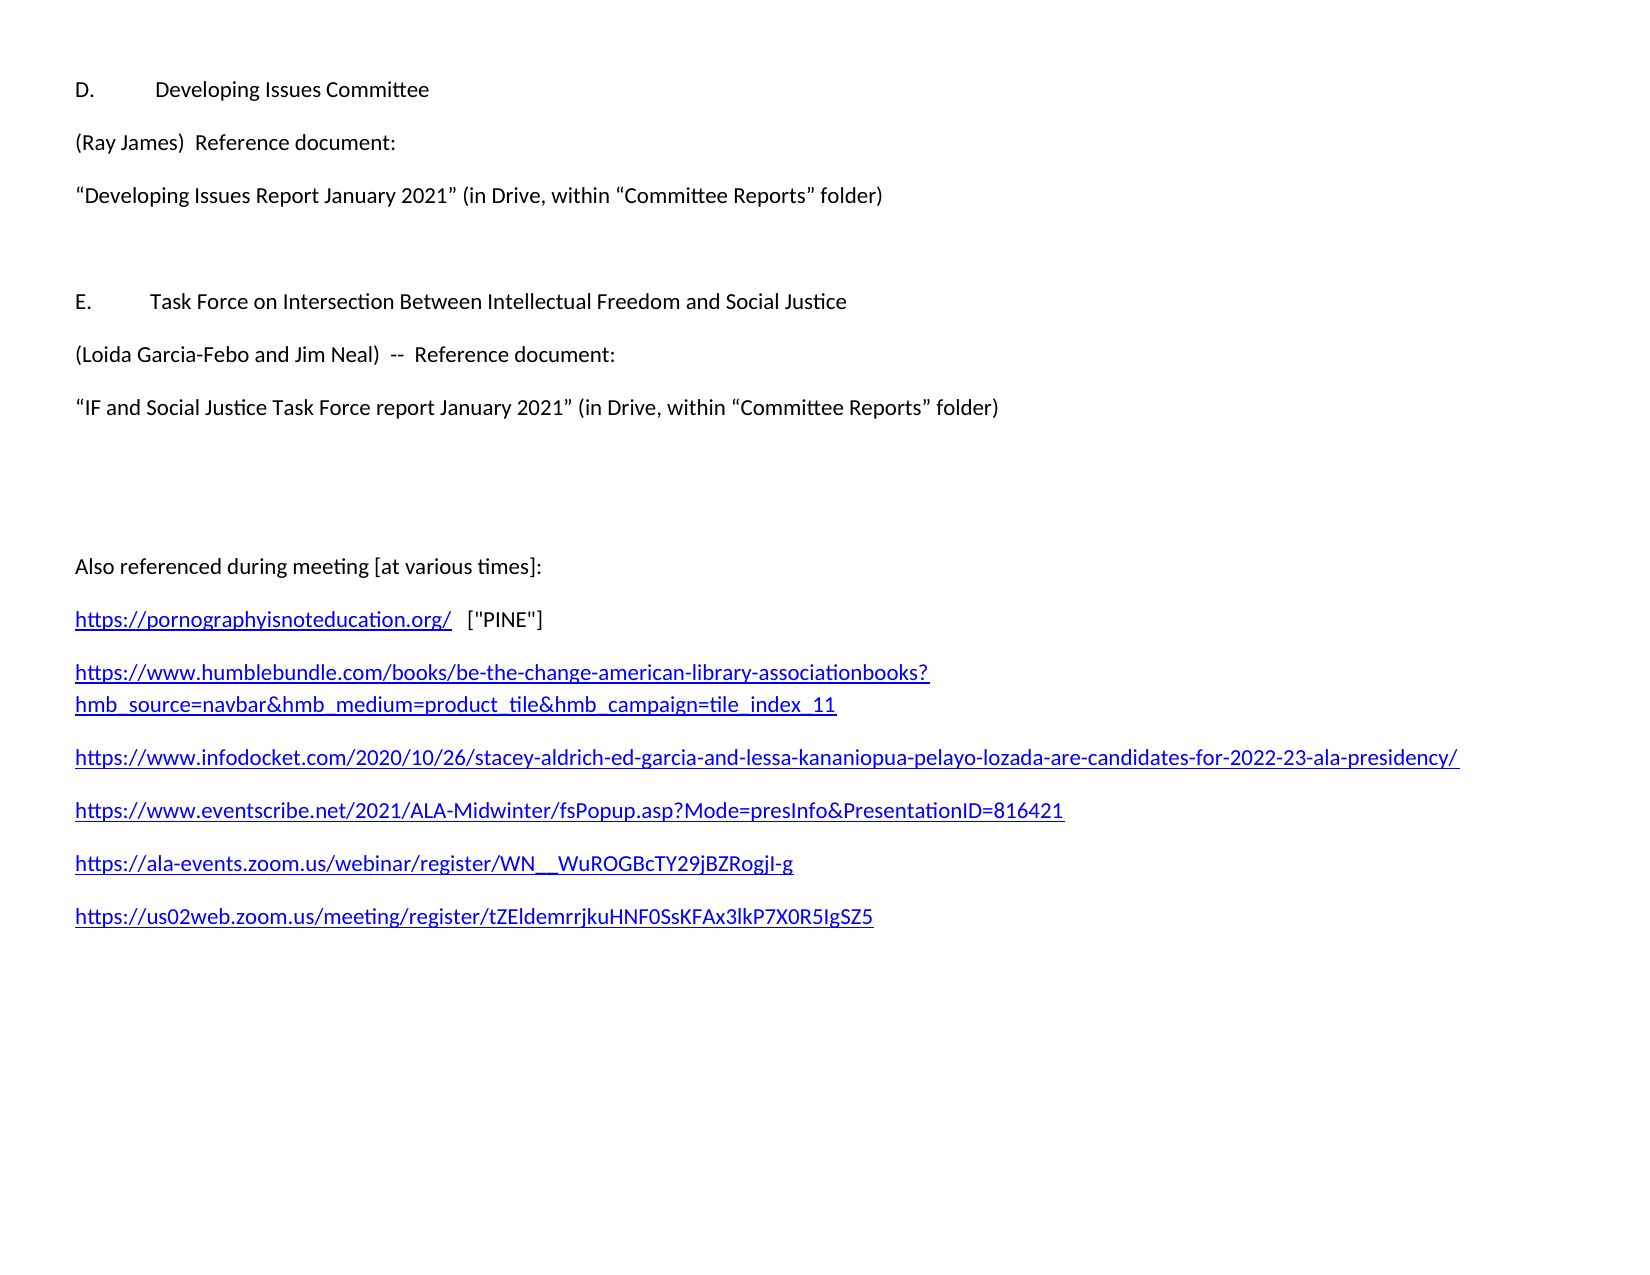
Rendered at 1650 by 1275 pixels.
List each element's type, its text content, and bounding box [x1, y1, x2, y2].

text https://ala-events.zoom.us/webinar/register/WN__WuROGBcTY29jBZRogjI-g [75, 849, 1575, 877]
text “Developing Issues Report January 2021” (in Drive, within “Committee Reports” folder) [75, 181, 1575, 209]
text https://us02web.zoom.us/meeting/register/tZEldemrrjkuHNF0SsKFAx3lkP7X0R5IgSZ5 [75, 902, 1575, 931]
text “IF and Social Justice Task Force report January 2021” (in Drive, within “Committee Reports” folder) [75, 393, 1575, 421]
text Also referenced during meeting [at various times]: [75, 552, 1575, 580]
text https://www.eventscribe.net/2021/ALA-Midwinter/fsPopup.asp?Mode=presInfo&PresentationID=816421 [75, 796, 1575, 824]
text (Ray James) Reference document: [75, 128, 1575, 156]
text E. Task Force on Intersection Between Intellectual Freedom and Social Justice [75, 287, 1575, 315]
text https://pornographyisnoteducation.org/ ["PINE"] [75, 605, 1575, 633]
text (Loida Garcia-Febo and Jim Neal) -- Reference document: [75, 340, 1575, 368]
text D. Developing Issues Committee [75, 75, 1575, 103]
text https://www.infodocket.com/2020/10/26/stacey-aldrich-ed-garcia-and-lessa-kananiopua-pelayo-lozada-are-candidates-for-2022-23-ala-presidency/ [75, 743, 1575, 771]
text https://www.humblebundle.com/books/be-the-change-american-library-associationbooks?hmb_source=navbar&hmb_medium=product_tile&hmb_campaign=tile_index_11 [75, 658, 1575, 718]
